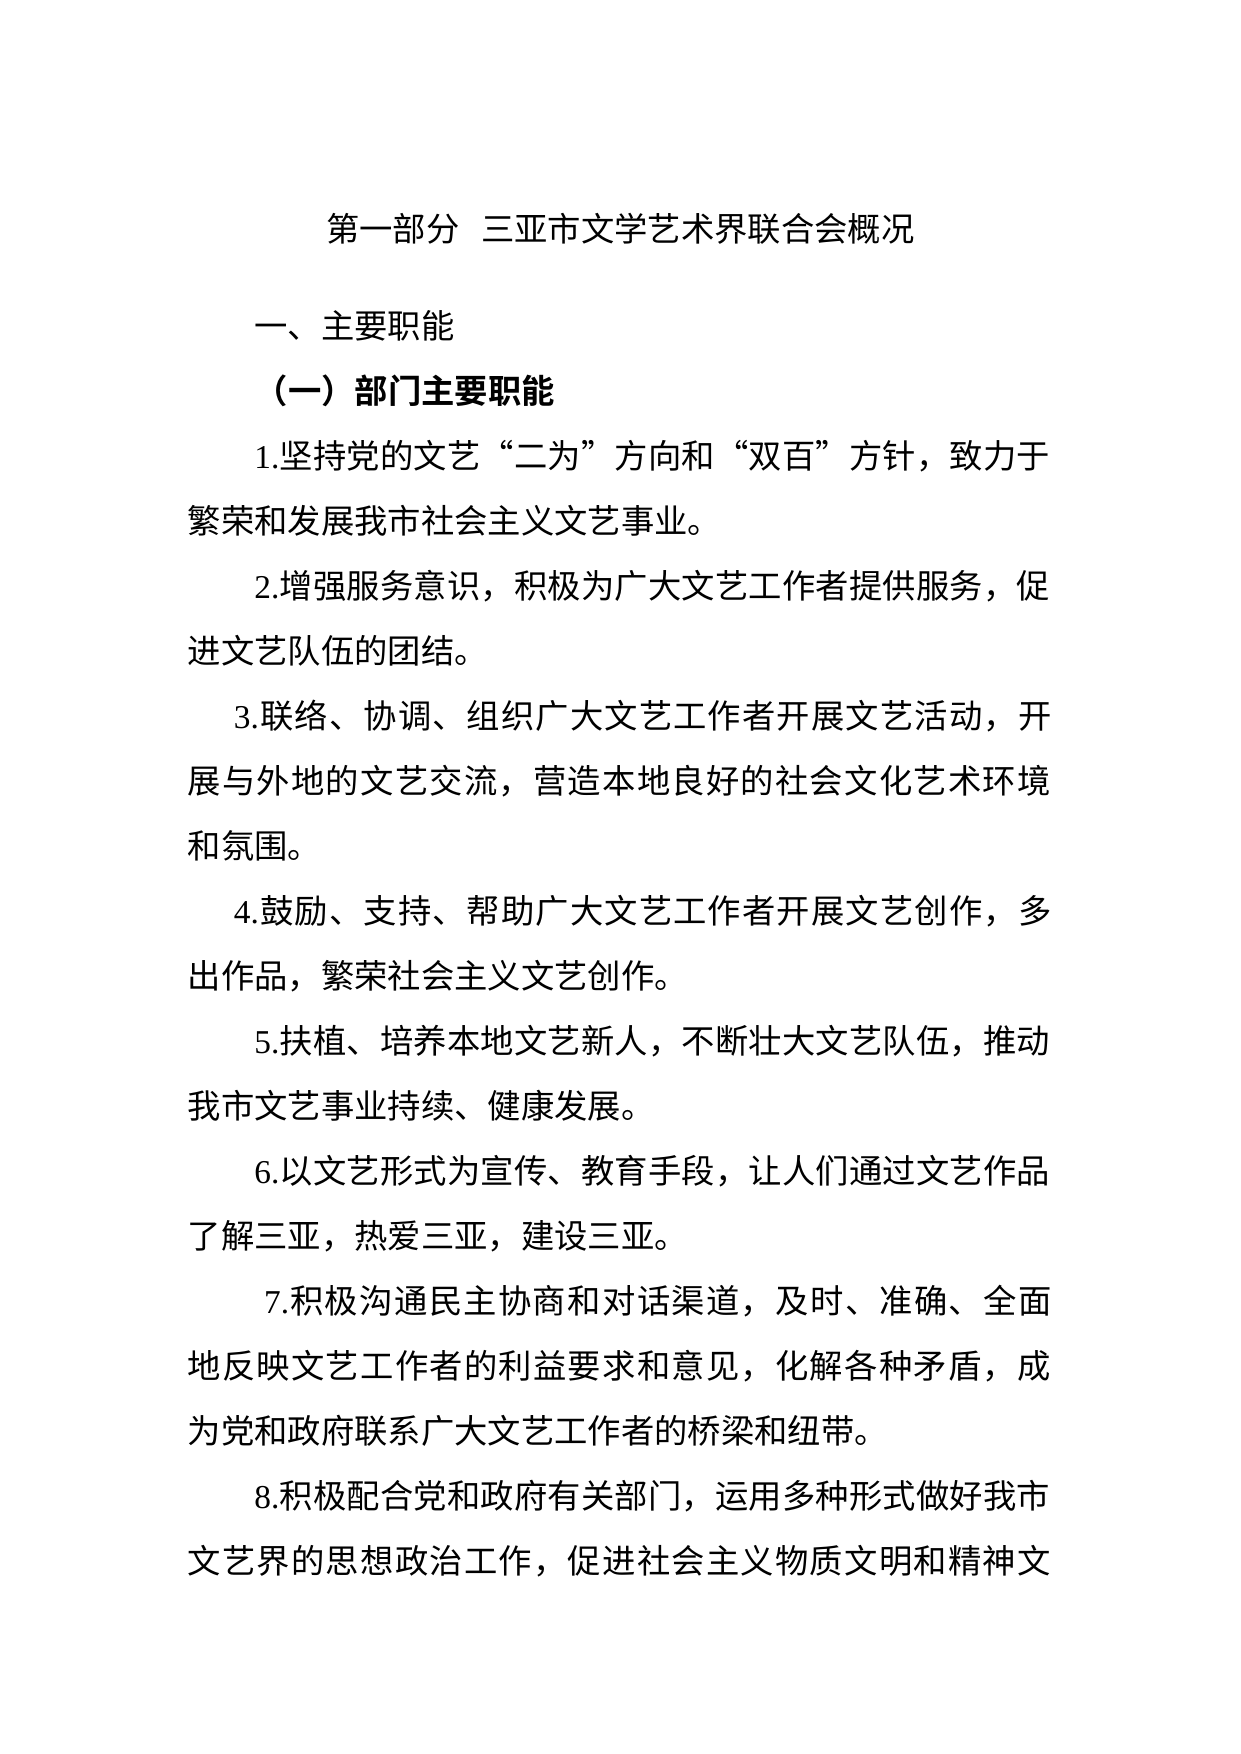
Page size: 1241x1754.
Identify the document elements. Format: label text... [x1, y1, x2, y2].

text 4.鼓励、支持、帮助广大文艺工作者开展文艺创作，多出作品，繁荣社会主义文艺创作。 [187, 877, 1053, 1007]
text 3.联络、协调、组织广大文艺工作者开展文艺活动，开展与外地的文艺交流，营造本地良好的社会文化艺术环境和氛围。 [187, 682, 1053, 877]
text 5.扶植、培养本地文艺新人，不断壮大文艺队伍，推动我市文艺事业持续、健康发展。 [187, 1007, 1053, 1137]
text 7.积极沟通民主协商和对话渠道，及时、准确、全面地反映文艺工作者的利益要求和意见，化解各种矛盾，成为党和政府联系广大文艺工作者的桥梁和纽带。 [187, 1267, 1053, 1462]
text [187, 1462, 1053, 1592]
list 三亚市文学艺术界联合会概况 [187, 194, 1053, 259]
text （一）部门主要职能 [187, 357, 1053, 422]
text 6.以文艺形式为宣传、教育手段，让人们通过文艺作品了解三亚，热爱三亚，建设三亚。 [187, 1137, 1053, 1267]
list 一、主要职能 [187, 292, 1053, 357]
text 2.增强服务意识，积极为广大文艺工作者提供服务，促进文艺队伍的团结。 [187, 552, 1053, 682]
text 1.坚持党的文艺“二为”方向和“双百”方针，致力于繁荣和发展我市社会主义文艺事业。 [187, 422, 1053, 552]
